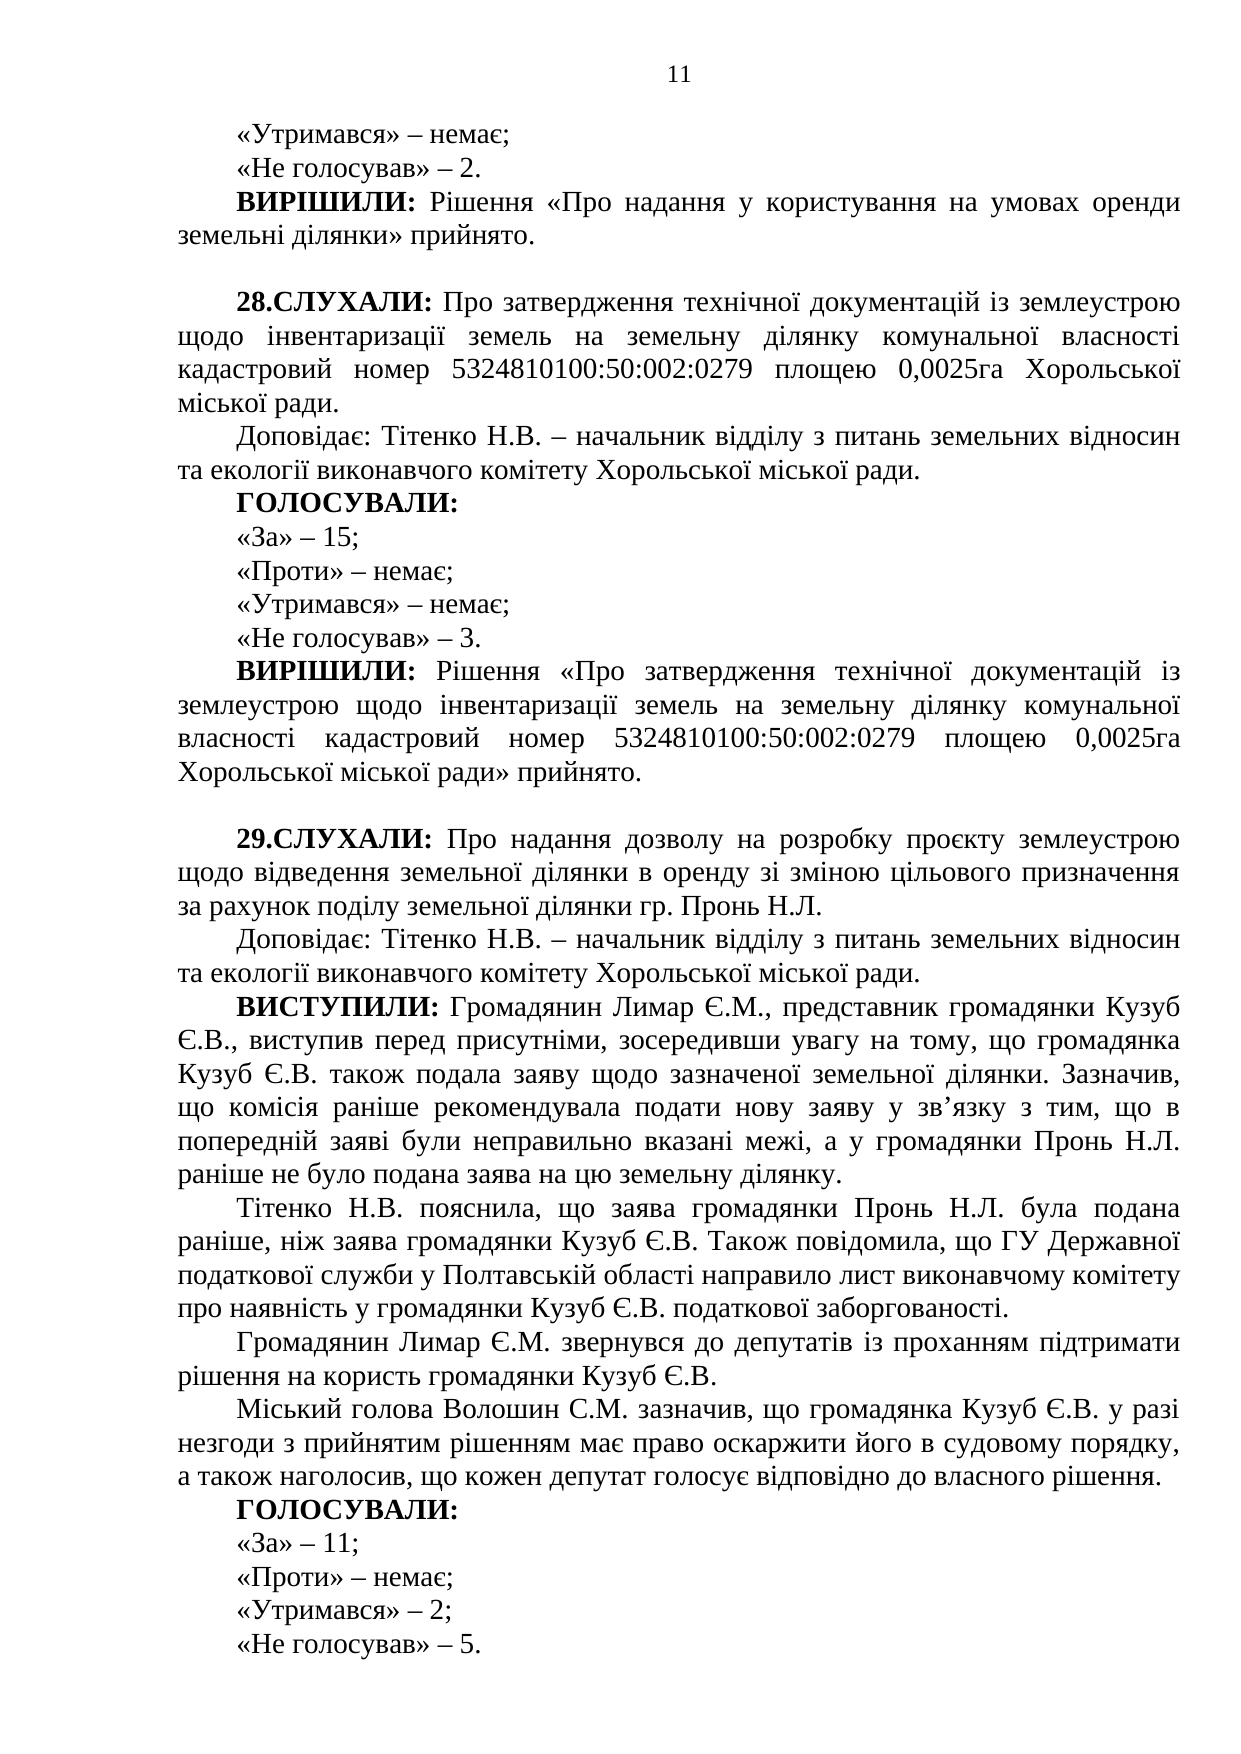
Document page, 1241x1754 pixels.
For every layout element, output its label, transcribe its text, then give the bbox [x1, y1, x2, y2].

text «Утримався» – немає; [177, 586, 1181, 620]
text Доповідає: Тітенко Н.В. – начальник відділу з питань земельних відносин та екології виконавчого комітету Хорольської міської ради. [177, 418, 1181, 486]
text Тітенко Н.В. пояснила, що заява громадянки Пронь Н.Л. була подана раніше, ніж заява громадянки Кузуб Є.В. Також повідомила, що ГУ Державної податкової служби у Полтавській області направило лист виконавчому комітету про наявність у громадянки Кузуб Є.В. податкової заборгованості. [177, 1190, 1181, 1324]
text «Проти» – немає; [177, 1559, 1181, 1592]
text «Утримався» – немає; [177, 117, 1181, 150]
text «Не голосував» – 2. [177, 150, 1181, 184]
text «Не голосував» – 3. [177, 620, 1181, 653]
text 28.СЛУХАЛИ: Про затвердження технічної документацій із землеустрою щодо інвентаризації земель на земельну ділянку комунальної власності кадастровий номер 5324810100:50:002:0279 площею 0,0025га Хорольської міської ради. [177, 284, 1181, 418]
text 29.СЛУХАЛИ: Про надання дозволу на розробку проєкту землеустрою щодо відведення земельної ділянки в оренду зі зміною цільового призначення за рахунок поділу земельної ділянки гр. Пронь Н.Л. [177, 821, 1181, 922]
text Громадянин Лимар Є.М. звернувся до депутатів із проханням підтримати рішення на користь громадянки Кузуб Є.В. [177, 1324, 1181, 1391]
text Доповідає: Тітенко Н.В. – начальник відділу з питань земельних відносин та екології виконавчого комітету Хорольської міської ради. [177, 922, 1181, 989]
text Міський голова Волошин С.М. зазначив, що громадянка Кузуб Є.В. у разі незгоди з прийнятим рішенням має право оскаржити його в судовому порядку, а також наголосив, що кожен депутат голосує відповідно до власного рішення. [177, 1391, 1181, 1492]
text ГОЛОСУВАЛИ: [177, 1492, 1181, 1525]
text ВИСТУПИЛИ: Громадянин Лимар Є.М., представник громадянки Кузуб Є.В., виступив перед присутніми, зосередивши увагу на тому, що громадянка Кузуб Є.В. також подала заяву щодо зазначеної земельної ділянки. Зазначив, що комісія раніше рекомендувала подати нову заяву у зв’язку з тим, що в попередній заяві були неправильно вказані межі, а у громадянки Пронь Н.Л. раніше не було подана заява на цю земельну ділянку. [177, 989, 1181, 1190]
text ВИРІШИЛИ: Рішення «Про затвердження технічної документацій із землеустрою щодо інвентаризації земель на земельну ділянку комунальної власності кадастровий номер 5324810100:50:002:0279 площею 0,0025га Хорольської міської ради» прийнято. [177, 653, 1181, 787]
text «Проти» – немає; [177, 553, 1181, 586]
text «Утримався» – 2; [177, 1592, 1181, 1626]
text ГОЛОСУВАЛИ: [177, 486, 1181, 519]
text ВИРІШИЛИ: Рішення «Про надання у користування на умовах оренди земельні ділянки» прийнято. [177, 184, 1181, 251]
text «Не голосував» – 5. [177, 1626, 1181, 1659]
text «За» – 11; [177, 1525, 1181, 1559]
text «За» – 15; [177, 519, 1181, 553]
